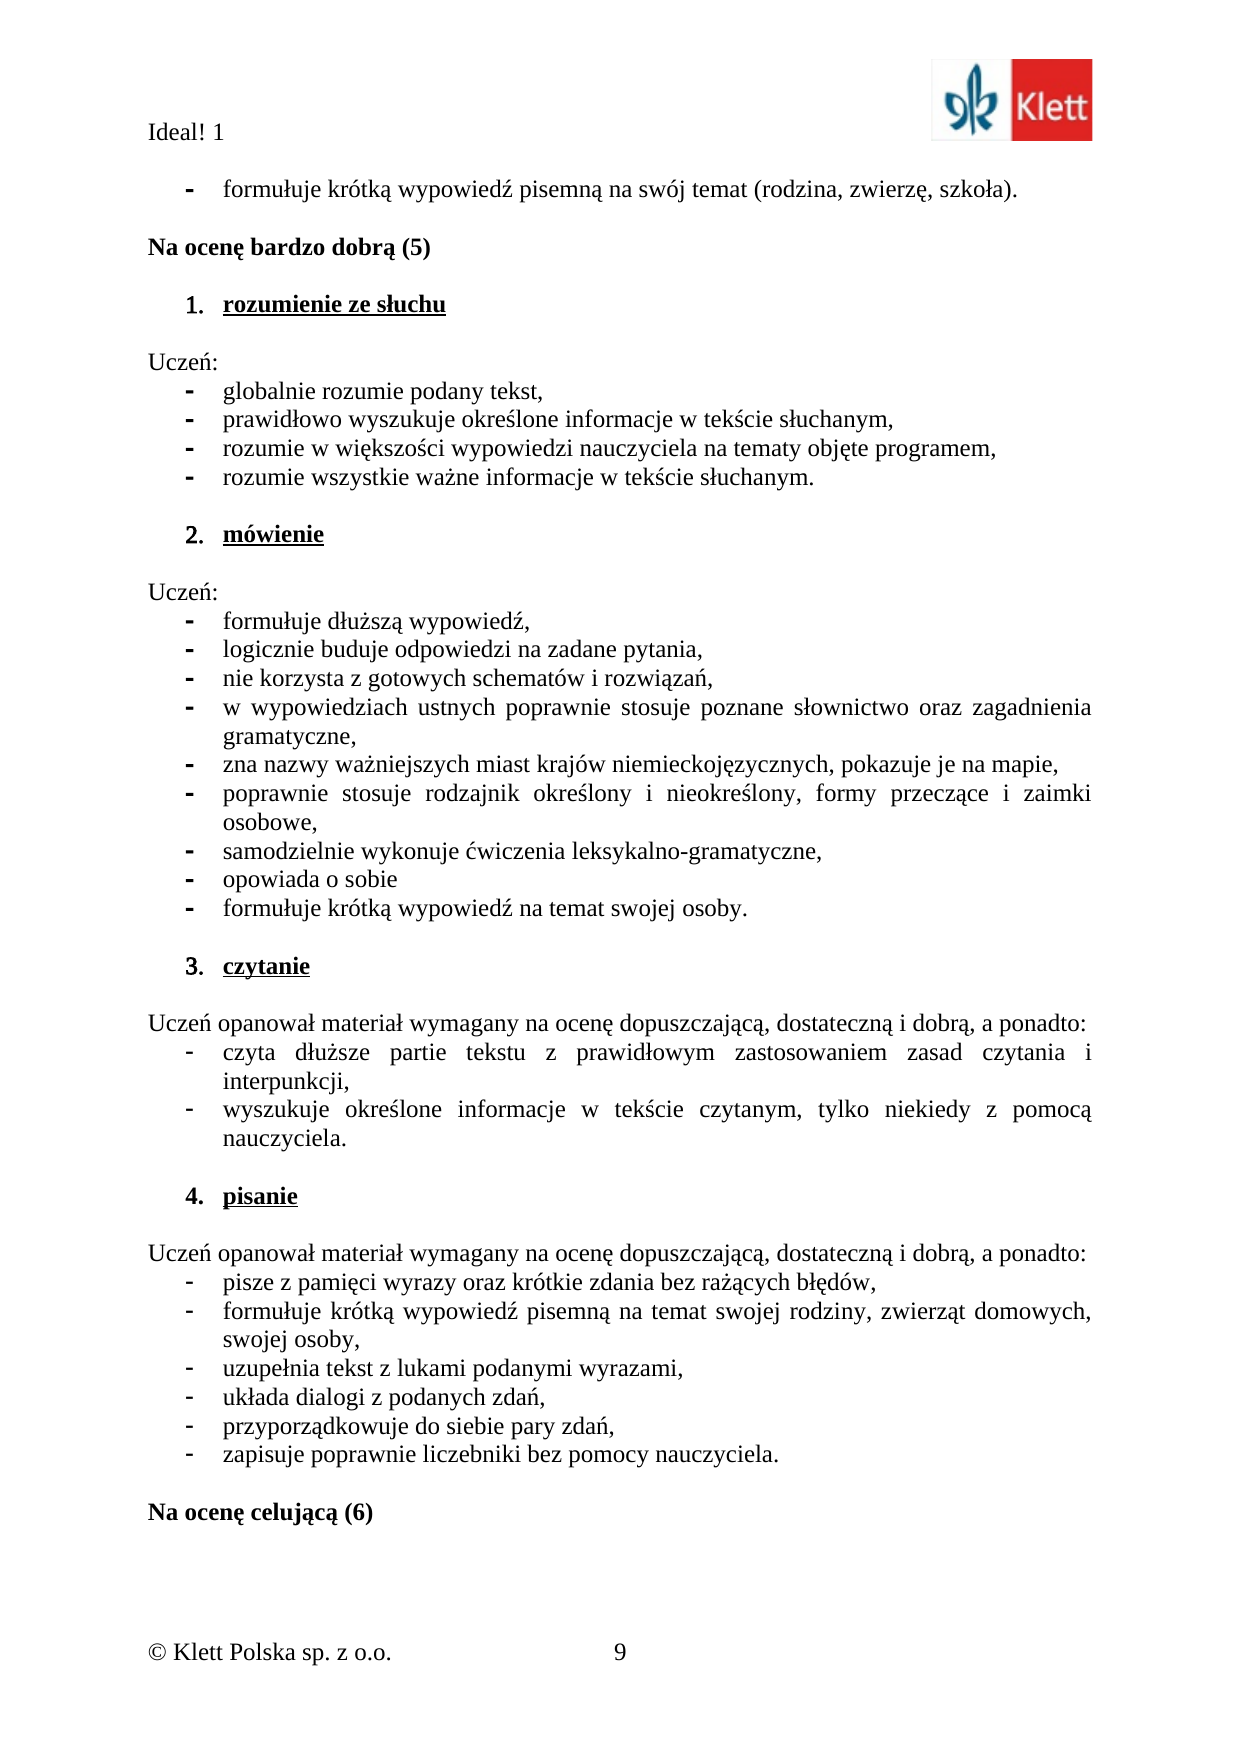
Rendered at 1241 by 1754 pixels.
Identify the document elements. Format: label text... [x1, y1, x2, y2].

list opowiada o sobie [185, 864, 1093, 893]
list czytanie [185, 951, 1093, 979]
list prawidłowo wyszukuje określone informacje w tekście słuchanym, [185, 404, 1093, 433]
list logicznie buduje odpowiedzi na zadane pytania, [185, 634, 1093, 663]
list zna nazwy ważniejszych miast krajów niemieckojęzycznych, pokazuje je na mapie, [185, 749, 1093, 778]
list czyta dłuższe partie tekstu z prawidłowym zastosowaniem zasad czytania i interpunkcji, [185, 1037, 1093, 1094]
list poprawnie stosuje rodzajnik określony i nieokreślony, formy przeczące i zaimki osobowe, [185, 778, 1093, 836]
list pisze z pamięci wyrazy oraz krótkie zdania bez rażących błędów, [185, 1267, 1093, 1296]
text Na ocenę bardzo dobrą (5) [148, 232, 1093, 261]
list rozumie wszystkie ważne informacje w tekście słuchanym. [185, 462, 1093, 491]
text Uczeń: [148, 577, 1093, 606]
list rozumienie ze słuchu [185, 289, 1093, 318]
list nie korzysta z gotowych schematów i rozwiązań, [185, 663, 1093, 692]
text Uczeń: [148, 347, 1093, 376]
list formułuje krótką wypowiedź pisemną na swój temat (rodzina, zwierzę, szkoła). [185, 174, 1093, 203]
list pisanie [185, 1181, 1093, 1209]
list samodzielnie wykonuje ćwiczenia leksykalno-gramatyczne, [185, 836, 1093, 864]
list formułuje dłuższą wypowiedź, [185, 606, 1093, 634]
text Uczeń opanował materiał wymagany na ocenę dopuszczającą, dostateczną i dobrą, a ponadto: [148, 1238, 1093, 1267]
list w wypowiedziach ustnych poprawnie stosuje poznane słownictwo oraz zagadnienia gramatyczne, [185, 692, 1093, 749]
text Uczeń opanował materiał wymagany na ocenę dopuszczającą, dostateczną i dobrą, a ponadto: [148, 1008, 1093, 1037]
list rozumie w większości wypowiedzi nauczyciela na tematy objęte programem, [185, 433, 1093, 462]
list mówienie [185, 519, 1093, 548]
list zapisuje poprawnie liczebniki bez pomocy nauczyciela. [185, 1439, 1093, 1468]
list układa dialogi z podanych zdań, [185, 1382, 1093, 1411]
picture [931, 59, 1093, 141]
list formułuje krótką wypowiedź pisemną na temat swojej rodziny, zwierząt domowych, swojej osoby, [185, 1296, 1093, 1353]
list formułuje krótką wypowiedź na temat swojej osoby. [185, 893, 1093, 922]
list przyporządkowuje do siebie pary zdań, [185, 1411, 1093, 1439]
text Na ocenę celującą (6) [148, 1497, 1093, 1526]
list wyszukuje określone informacje w tekście czytanym, tylko niekiedy z pomocą nauczyciela. [185, 1094, 1093, 1152]
list globalnie rozumie podany tekst, [185, 376, 1093, 404]
list uzupełnia tekst z lukami podanymi wyrazami, [185, 1353, 1093, 1382]
